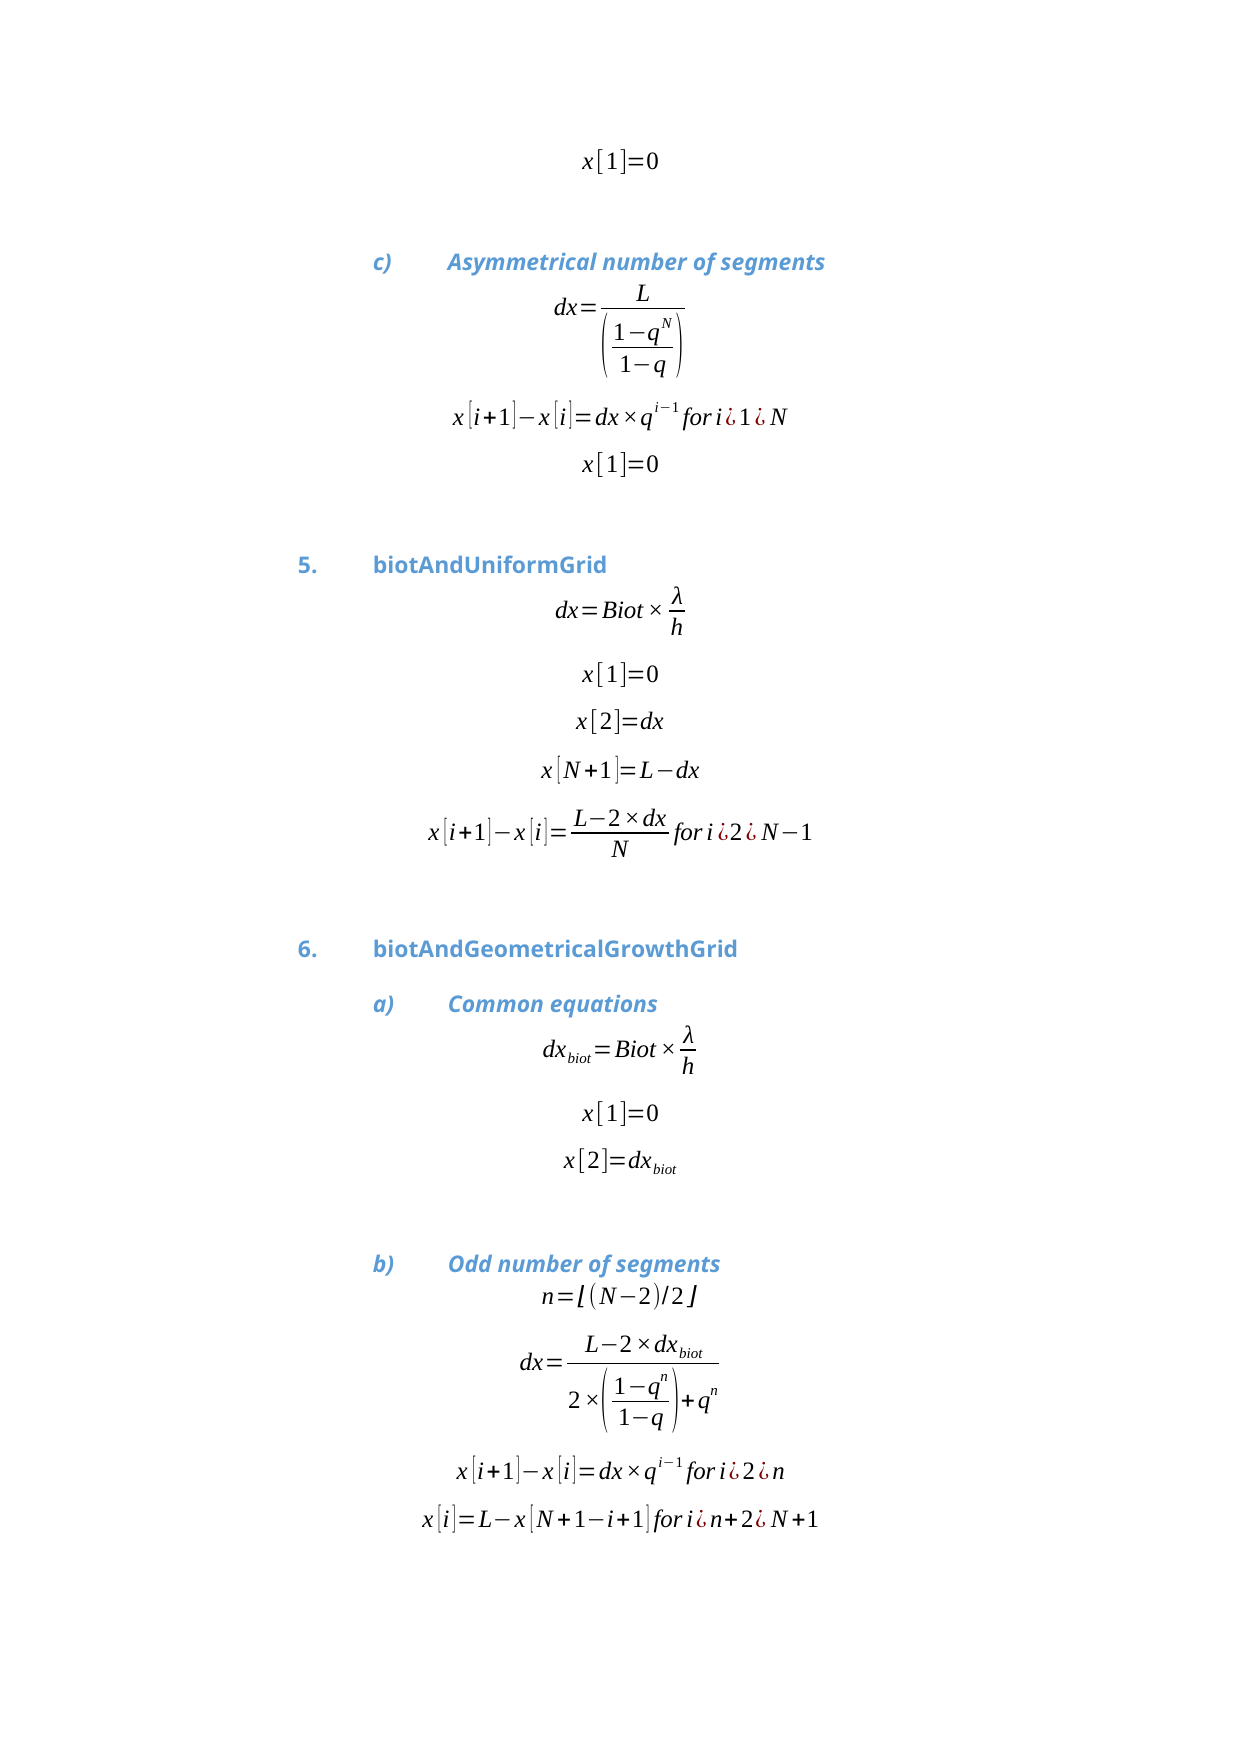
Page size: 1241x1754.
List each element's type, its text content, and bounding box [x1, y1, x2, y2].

subtitle biotAndUniformGrid [298, 548, 1093, 580]
subtitle Common equations [373, 987, 1093, 1019]
subtitle Asymmetrical number of segments [373, 246, 1093, 277]
subtitle biotAndGeometricalGrowthGrid [298, 933, 1093, 964]
subtitle Odd number of segments [373, 1248, 1093, 1279]
